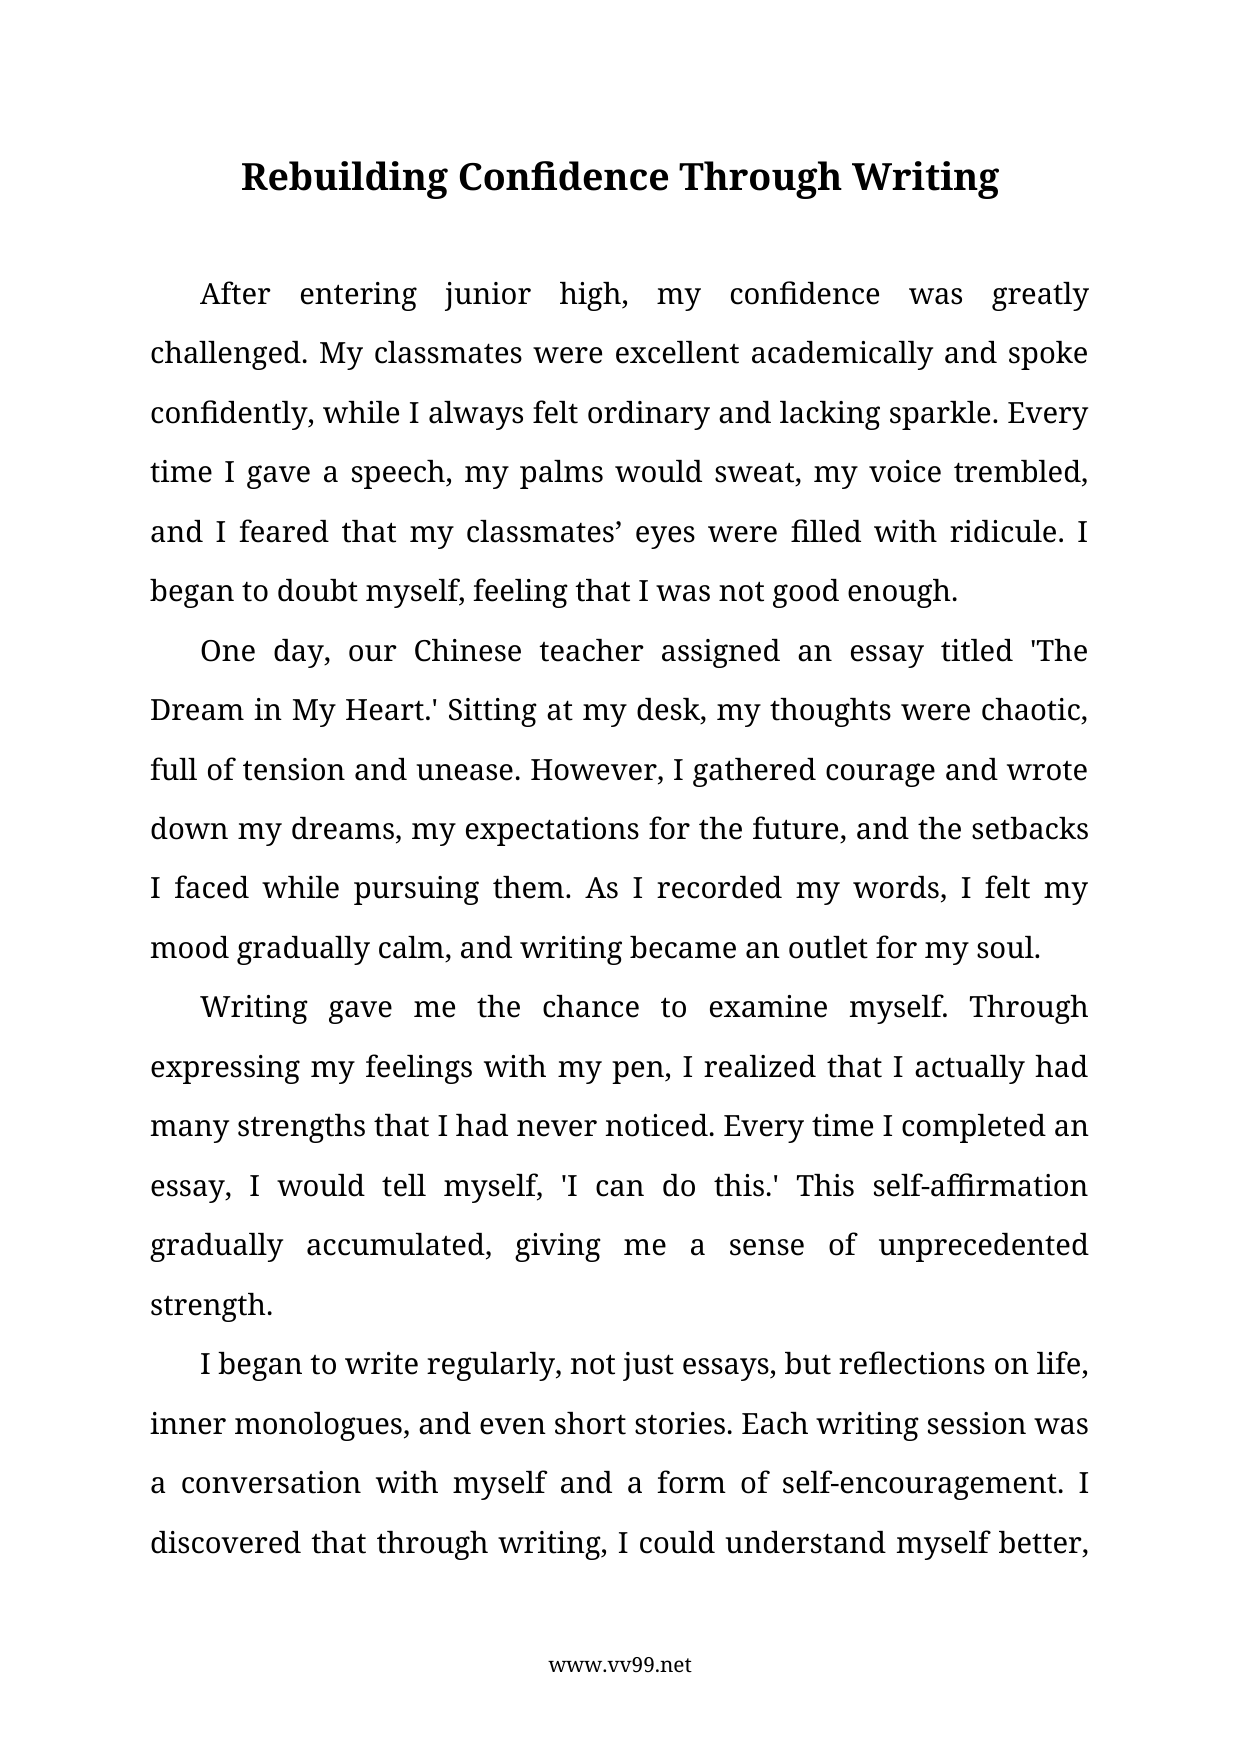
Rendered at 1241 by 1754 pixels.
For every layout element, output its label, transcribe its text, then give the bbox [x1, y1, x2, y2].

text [150, 1343, 1090, 1562]
text After entering junior high, my confidence was greatly challenged. My classmates were excellent academically and spoke confidently, while I always felt ordinary and lacking sparkle. Every time I gave a speech, my palms would sweat, my voice trembled, and I feared that my classmates’ eyes were filled with ridicule. I began to doubt myself, feeling that I was not good enough. [150, 273, 1090, 610]
text Writing gave me the chance to examine myself. Through expressing my feelings with my pen, I realized that I actually had many strengths that I had never noticed. Every time I completed an essay, I would tell myself, 'I can do this.' This self-affirmation gradually accumulated, giving me a sense of unprecedented strength. [150, 987, 1090, 1324]
subtitle Rebuilding Confidence Through Writing [150, 150, 1090, 201]
text One day, our Chinese teacher assigned an essay titled 'The Dream in My Heart.' Sitting at my desk, my thoughts were chaotic, full of tension and unease. However, I gathered courage and wrote down my dreams, my expectations for the future, and the setbacks I faced while pursuing them. As I recorded my words, I felt my mood gradually calm, and writing became an outlet for my soul. [150, 630, 1090, 967]
